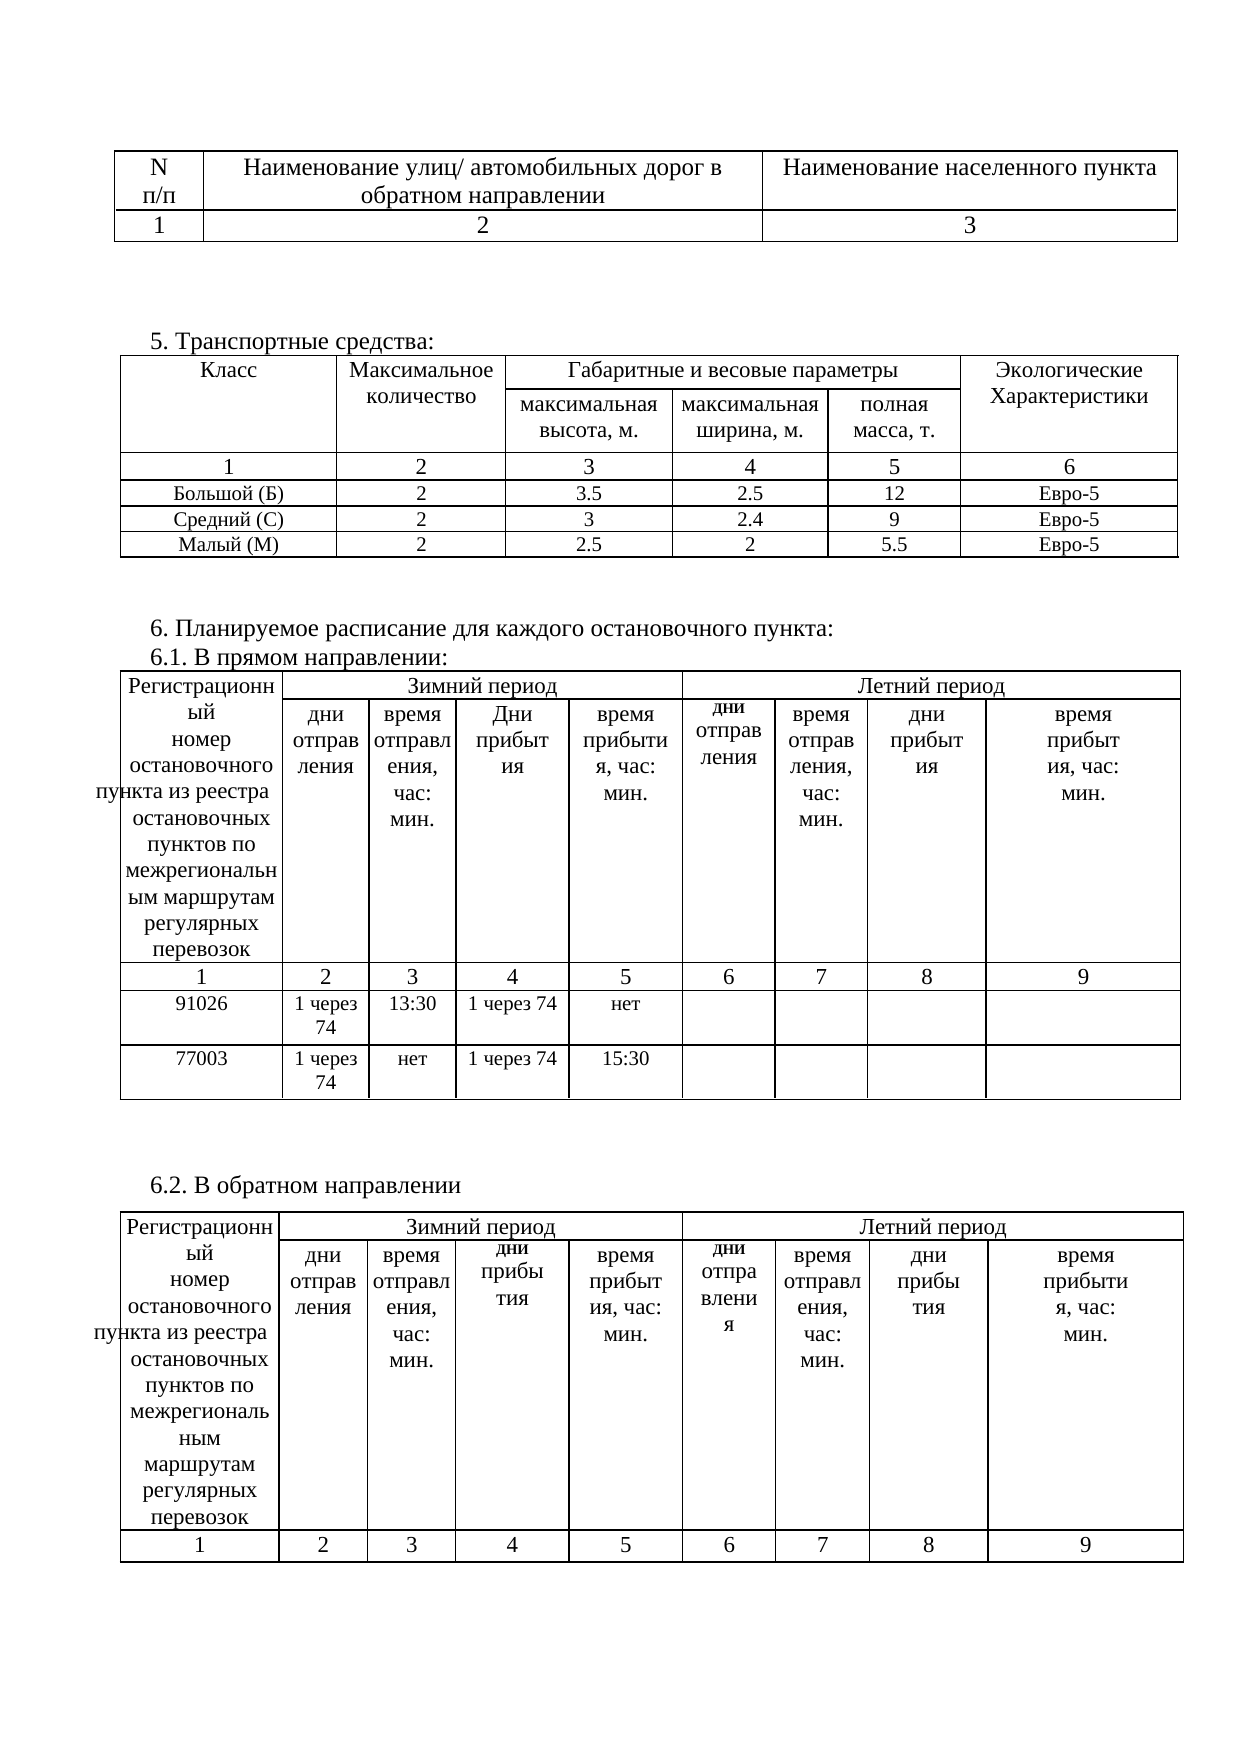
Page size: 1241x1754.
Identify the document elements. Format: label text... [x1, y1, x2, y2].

table_cell 91026 [121, 991, 282, 1044]
table_cell Дни прибыт ия [457, 700, 568, 962]
table_cell время прибыт ия, час: мин. [987, 700, 1180, 962]
table_header N п/п [115, 152, 203, 209]
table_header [121, 1213, 278, 1529]
table_cell 2 [337, 532, 505, 556]
table_cell [683, 991, 774, 1044]
table_cell 3 [506, 507, 672, 531]
table_header Зимний период [280, 1213, 682, 1239]
table_cell [776, 1046, 867, 1098]
table_cell 6 [683, 1531, 775, 1561]
table_cell время прибыти я, час: мин. [989, 1241, 1183, 1529]
table_cell 2 [280, 1531, 367, 1561]
text 6. Планируемое расписание для каждого остановочного пункта: [150, 613, 1090, 642]
table_cell 3 [506, 453, 672, 479]
table_cell 5 [570, 963, 682, 990]
table_cell полная масса, т. [829, 390, 960, 451]
table_cell дни прибы тия [870, 1241, 987, 1529]
table_cell 1 [121, 1531, 278, 1561]
text 5. Транспортные средства: [150, 326, 1090, 355]
table_cell максимальная ширина, м. [673, 390, 827, 451]
table_cell 9 [987, 963, 1180, 990]
table_cell 3 [368, 1531, 455, 1561]
table_cell 2 [204, 211, 762, 241]
table_cell Большой (Б) [121, 481, 336, 505]
table_cell Средний (С) [121, 507, 336, 531]
table_cell [987, 991, 1180, 1044]
table_cell Евро-5 [961, 481, 1177, 505]
table_cell 5 [570, 1531, 682, 1561]
table_cell время прибыти я, час: мин. [570, 700, 682, 962]
table_header Максимальное количество [337, 356, 505, 451]
table_cell ДНИ отправ ления [683, 700, 774, 962]
table_cell 1 [121, 453, 336, 479]
table_cell 1 [121, 963, 282, 990]
table_cell 1 через 74 [457, 1046, 568, 1098]
table_cell [868, 1046, 985, 1098]
table_cell 7 [776, 963, 867, 990]
table_header Наименование населенного пункта [763, 152, 1177, 209]
table_cell 4 [456, 1531, 568, 1561]
table_cell Малый (М) [121, 532, 336, 556]
table_cell время отправл ения, час: мин. [776, 1241, 869, 1529]
table_cell 3 [370, 963, 455, 990]
table_cell 12 [829, 481, 960, 505]
table_header Летний период [683, 672, 1180, 698]
table_cell ДНИ отпра влени я [683, 1241, 775, 1529]
table_header Регистрационный номер остановочного пункта из реестра остановочных пунктов по межрегиональным маршрутам регулярных перевозок [121, 672, 282, 962]
table_cell [868, 991, 985, 1044]
table_cell дни отправ ления [283, 700, 368, 962]
table_cell 2 [673, 532, 827, 556]
table_cell 3 [763, 209, 1177, 241]
table_cell 9 [829, 507, 960, 531]
table_cell 9 [989, 1531, 1183, 1561]
table_cell 1 [115, 210, 203, 241]
table_cell 77003 [121, 1046, 282, 1098]
table_cell 6 [961, 453, 1177, 479]
table_cell нет [570, 991, 682, 1044]
table_header Летний период [683, 1213, 1183, 1239]
table_cell 15:30 [570, 1046, 682, 1098]
table_cell 8 [868, 963, 985, 990]
table_cell время отправ ления, час: мин. [776, 700, 867, 962]
table_cell ДНИ прибы тия [456, 1241, 568, 1529]
table_cell 3.5 [506, 481, 672, 505]
table_cell 13:30 [370, 991, 455, 1044]
table_cell нет [370, 1046, 455, 1098]
table_header Габаритные и весовые параметры [506, 356, 960, 388]
table_cell 2.5 [506, 532, 672, 556]
table_cell Евро-5 [961, 532, 1177, 556]
table_cell 2 [283, 963, 368, 990]
table_cell 4 [673, 453, 827, 479]
table_cell [683, 1046, 774, 1098]
table_cell 6 [683, 963, 774, 990]
table_cell время отправл ения, час: мин. [370, 700, 455, 962]
table_cell дни прибыт ия [868, 700, 985, 962]
table_cell максимальная высота, м. [506, 390, 672, 451]
table_cell время отправл ения, час: мин. [368, 1241, 455, 1529]
table_header Экологические Характеристики [961, 356, 1177, 451]
table_cell 2 [337, 453, 505, 479]
text 6.2. В обратном направлении [150, 1170, 1090, 1199]
table_cell время прибыт ия, час: мин. [570, 1241, 682, 1529]
table_cell [776, 991, 867, 1044]
table_cell Евро-5 [961, 507, 1177, 531]
table_cell 5.5 [829, 532, 960, 556]
table_cell 2.4 [673, 507, 827, 531]
text 6.1. В прямом направлении: [150, 642, 1090, 670]
table_cell 1 через 74 [283, 1046, 368, 1098]
table_cell 2 [337, 507, 505, 531]
table_header Зимний период [283, 672, 682, 698]
table_cell [987, 1046, 1180, 1098]
table_cell 7 [776, 1531, 869, 1561]
table_cell 2.5 [673, 481, 827, 505]
table_header Наименование улиц/ автомобильных дорог в обратном направлении [204, 152, 762, 209]
table_cell 1 через 74 [457, 991, 568, 1044]
table_header Класс [121, 356, 336, 451]
table_cell 8 [870, 1531, 987, 1561]
table_cell 2 [337, 481, 505, 505]
table_cell 5 [829, 453, 960, 479]
table_cell дни отправ ления [280, 1241, 367, 1529]
table_cell 4 [457, 963, 568, 990]
table_cell 1 через 74 [283, 991, 368, 1044]
